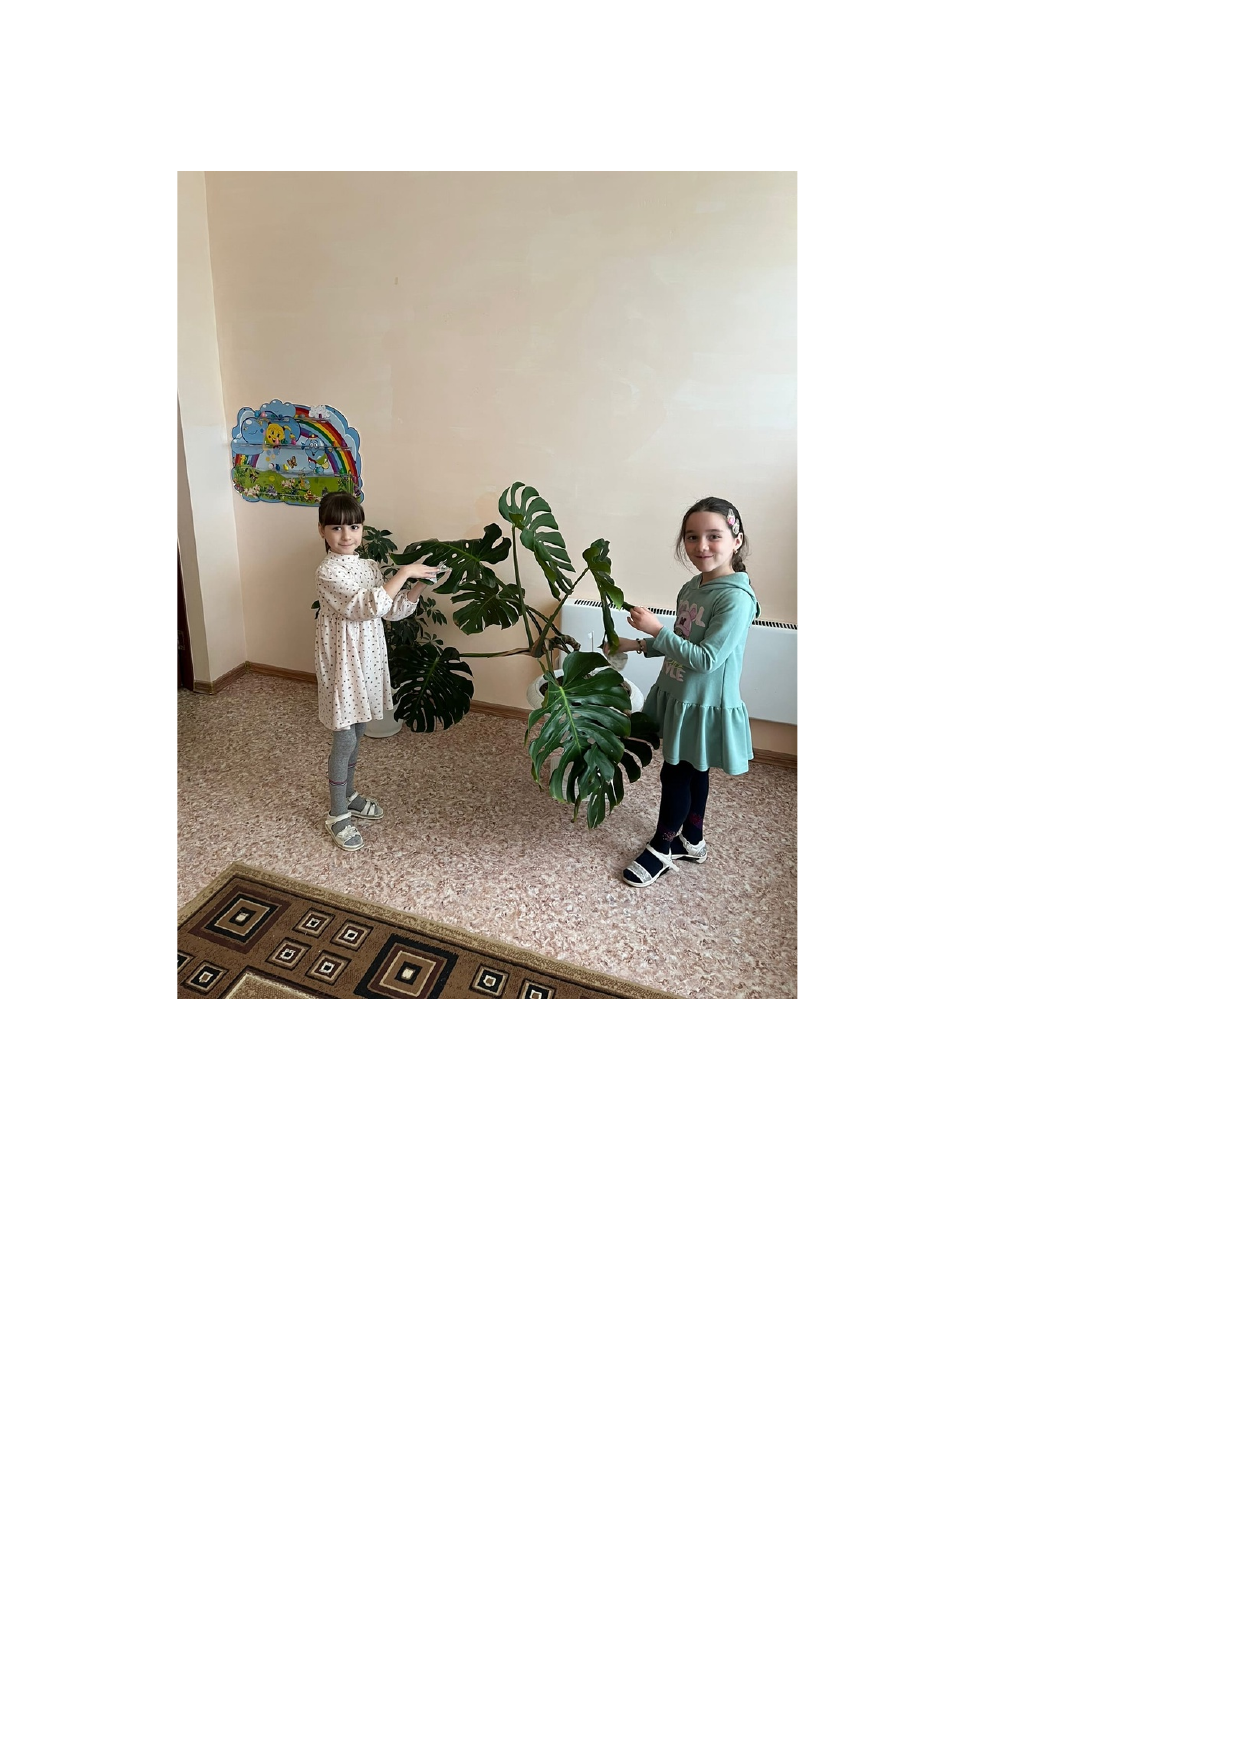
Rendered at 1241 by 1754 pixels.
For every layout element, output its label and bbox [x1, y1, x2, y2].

picture [177, 171, 798, 999]
